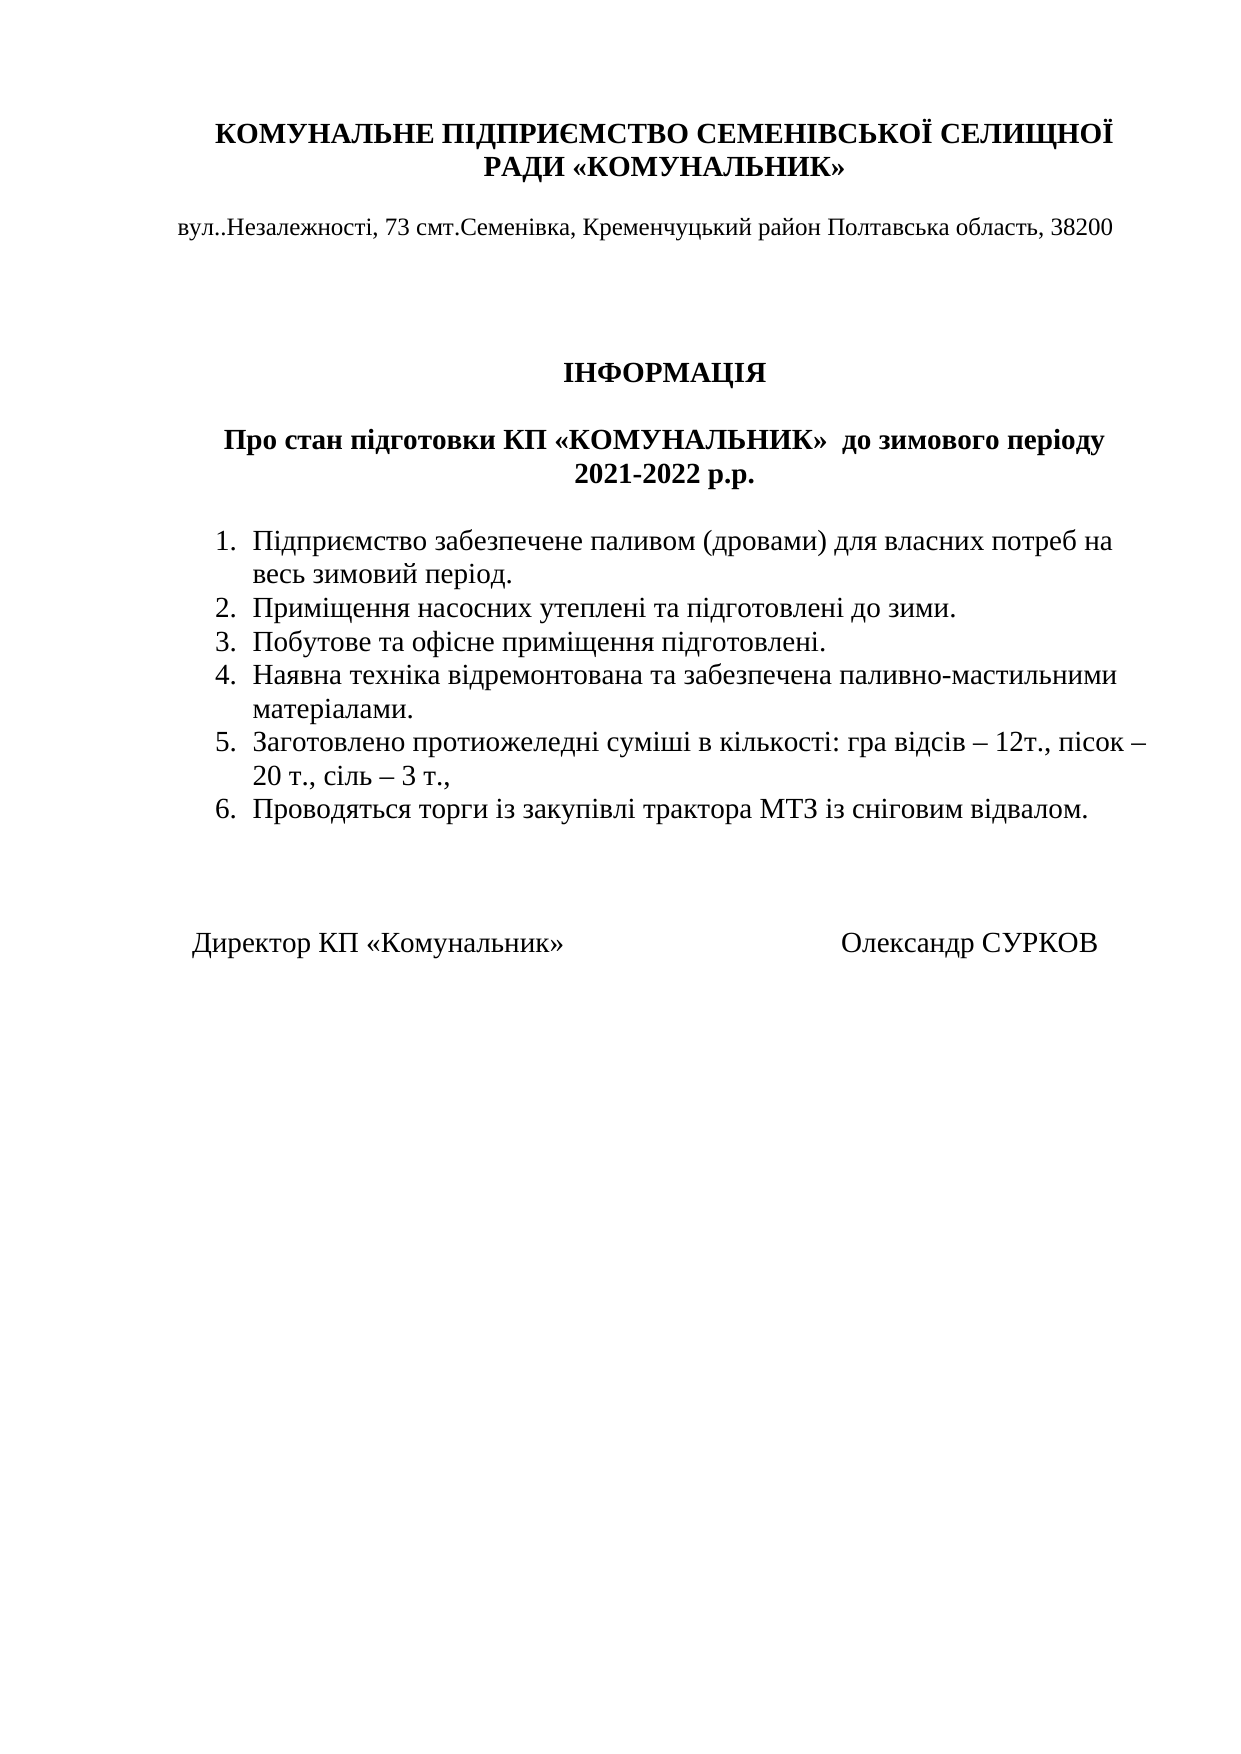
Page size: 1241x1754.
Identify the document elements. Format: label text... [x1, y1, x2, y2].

text ІНФОРМАЦІЯ [177, 355, 1152, 389]
list Приміщення насосних утеплені та підготовлені до зими. [215, 590, 1152, 624]
text Про стан підготовки КП «КОМУНАЛЬНИК» до зимового періоду [177, 422, 1152, 456]
list Проводяться торги із закупівлі трактора МТЗ із сніговим відвалом. [215, 791, 1152, 825]
text вул..Незалежності, 73 смт.Семенівка, Кременчуцький район Полтавська область, 38200 [177, 212, 1152, 240]
list Заготовлено протиожеледні суміші в кількості: гра відсів – 12т., пісок – 20 т., сіль – 3 т., [215, 724, 1152, 791]
text Директор КП «Комунальник» Олександр СУРКОВ [177, 926, 1152, 959]
list Побутове та офісне приміщення підготовлені. [215, 624, 1152, 657]
text КОМУНАЛЬНЕ ПІДПРИЄМСТВО СЕМЕНІВСЬКОЇ СЕЛИЩНОЇ РАДИ «КОМУНАЛЬНИК» [177, 116, 1152, 183]
list Підприємство забезпечене паливом (дровами) для власних потреб на весь зимовий період. [215, 523, 1152, 590]
text 2021-2022 р.р. [177, 456, 1152, 489]
list Наявна техніка відремонтована та забезпечена паливно-мастильними матеріалами. [215, 657, 1152, 724]
